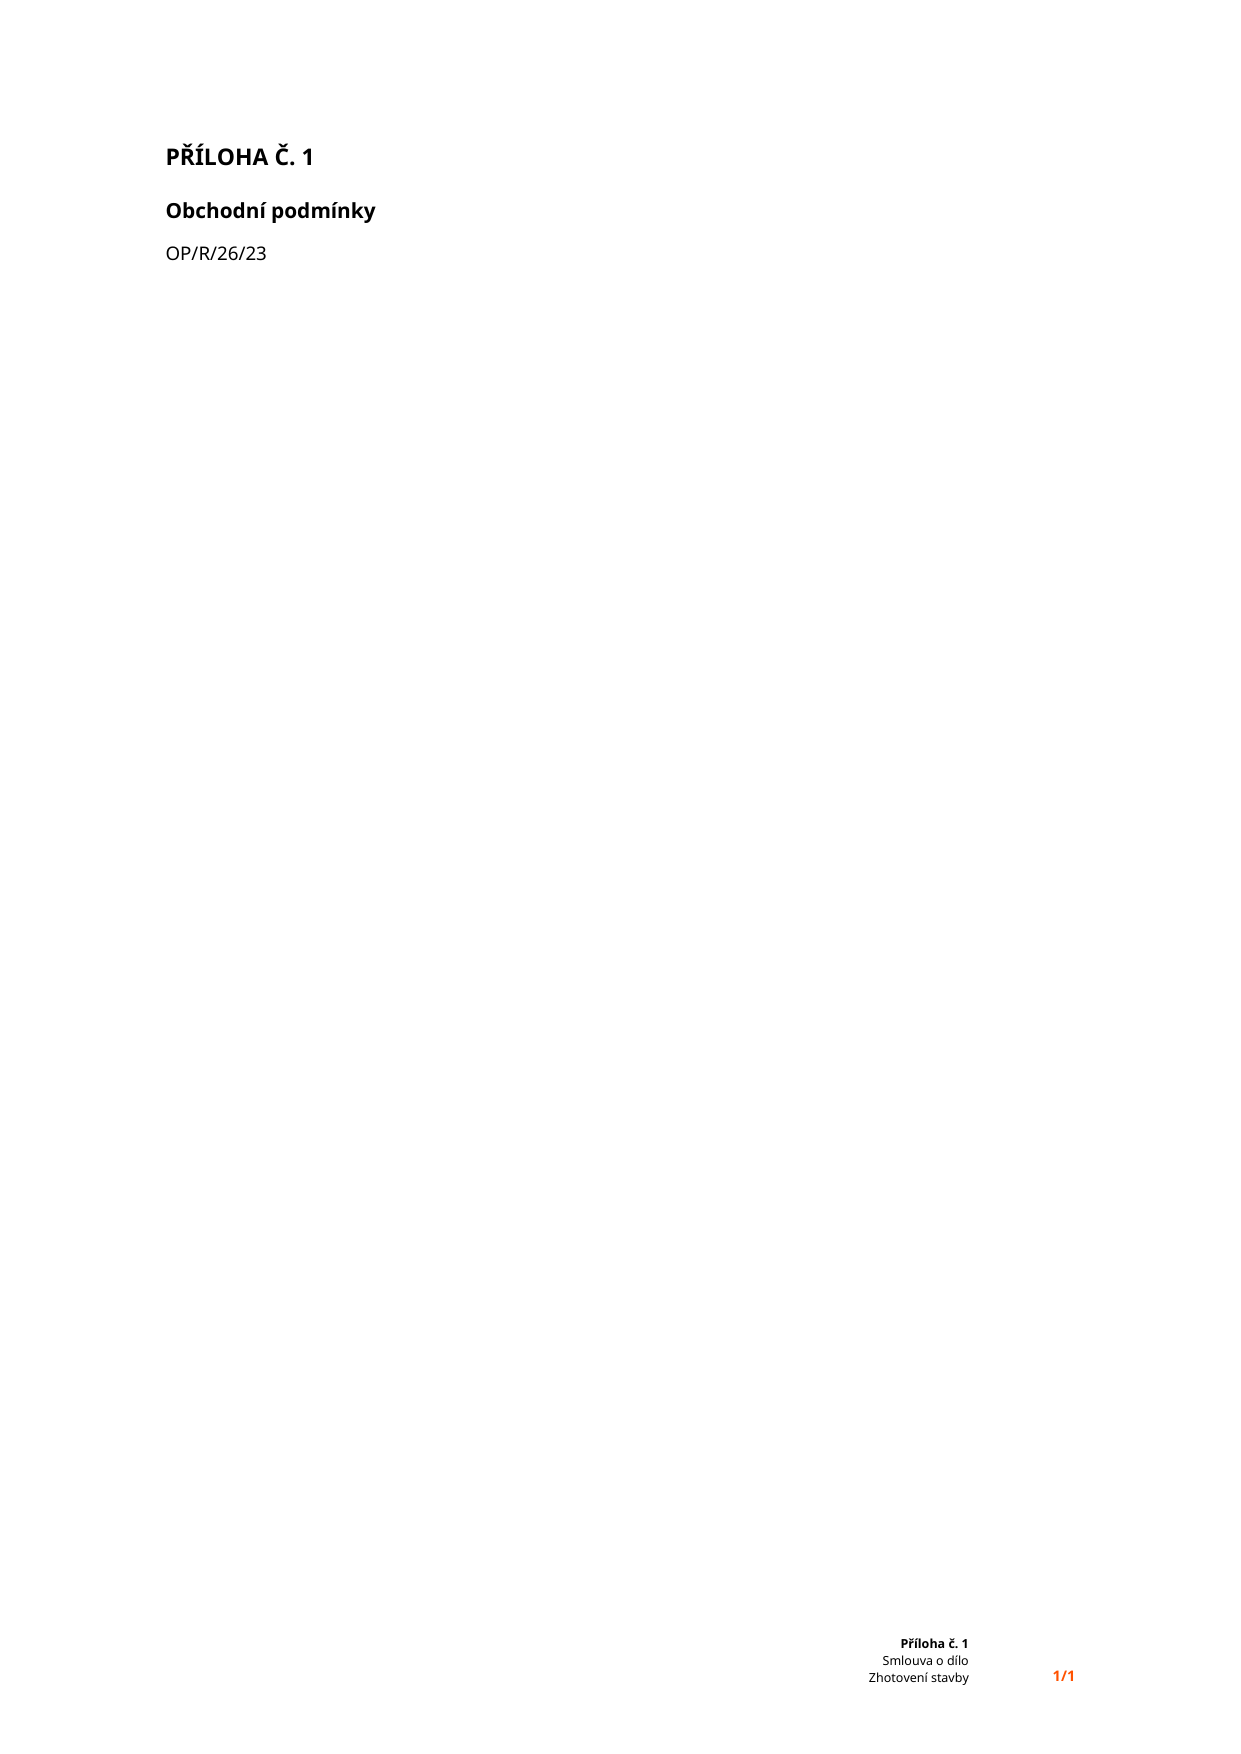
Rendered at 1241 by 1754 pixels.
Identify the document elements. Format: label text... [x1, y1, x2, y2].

text Příloha č. 1 [165, 141, 1075, 173]
text OP/R/26/23 [165, 240, 1075, 266]
text Obchodní podmínky [165, 197, 1075, 225]
